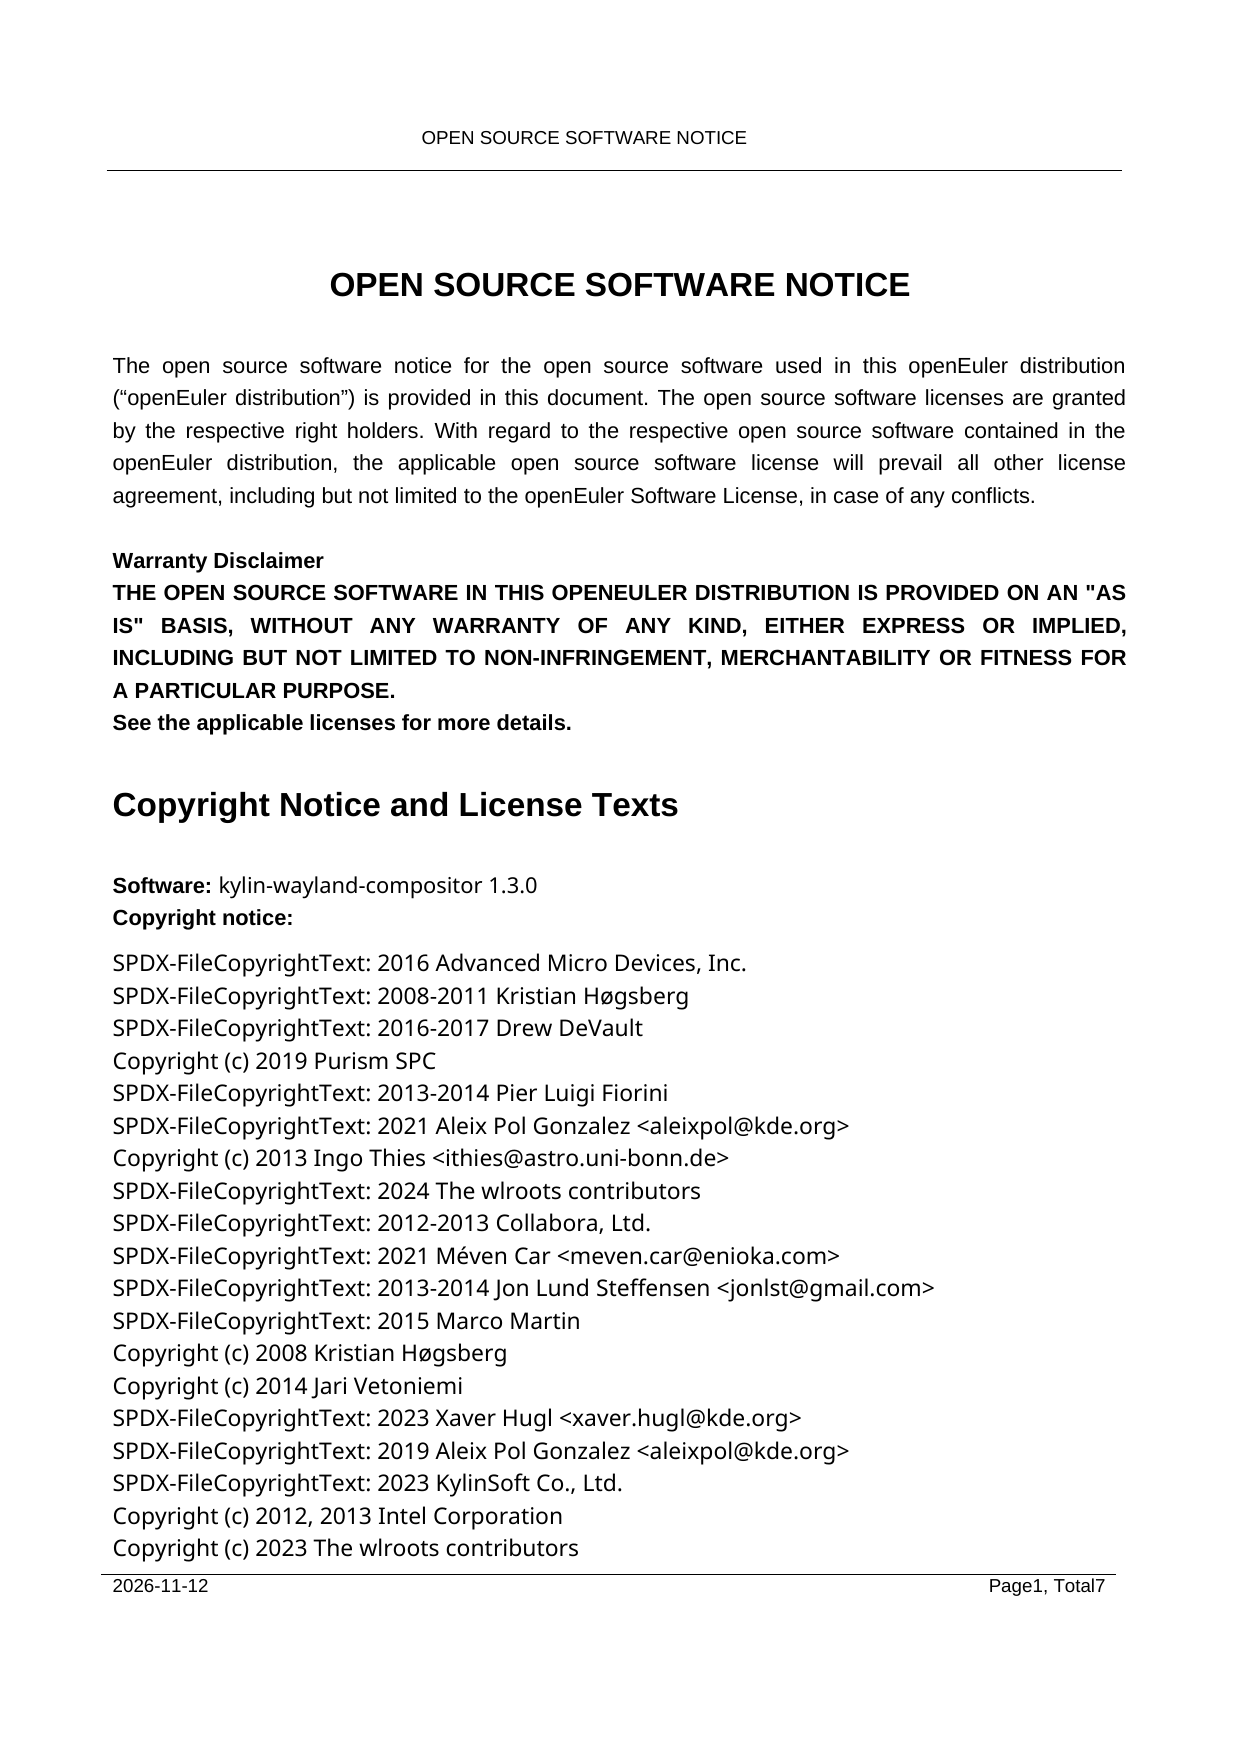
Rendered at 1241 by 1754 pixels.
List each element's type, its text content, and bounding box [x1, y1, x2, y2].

text THE OPEN SOURCE SOFTWARE IN THIS OPENEULER DISTRIBUTION IS PROVIDED ON AN "AS IS" BASIS, WITHOUT ANY WARRANTY OF ANY KIND, EITHER EXPRESS OR IMPLIED, INCLUDING BUT NOT LIMITED TO NON-INFRINGEMENT, MERCHANTABILITY OR FITNESS FOR A PARTICULAR PURPOSE. See the applicable licenses for more details. [112, 576, 1128, 739]
text Warranty Disclaimer [112, 544, 1128, 576]
title Software: kylin-wayland-compositor 1.3.0 [112, 869, 1128, 901]
text The open source software notice for the open source software used in this openEuler distribution (“openEuler distribution”) is provided in this document. The open source software licenses are granted by the respective right holders. With regard to the respective open source software contained in the openEuler distribution, the applicable open source software license will prevail all other license agreement, including but not limited to the openEuler Software License, in case of any conflicts. [112, 349, 1128, 511]
text OPEN SOURCE SOFTWARE NOTICE [112, 251, 1128, 316]
text Copyright Notice and License Texts [112, 771, 1128, 836]
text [112, 947, 1128, 1564]
text Copyright notice: [112, 901, 1128, 934]
